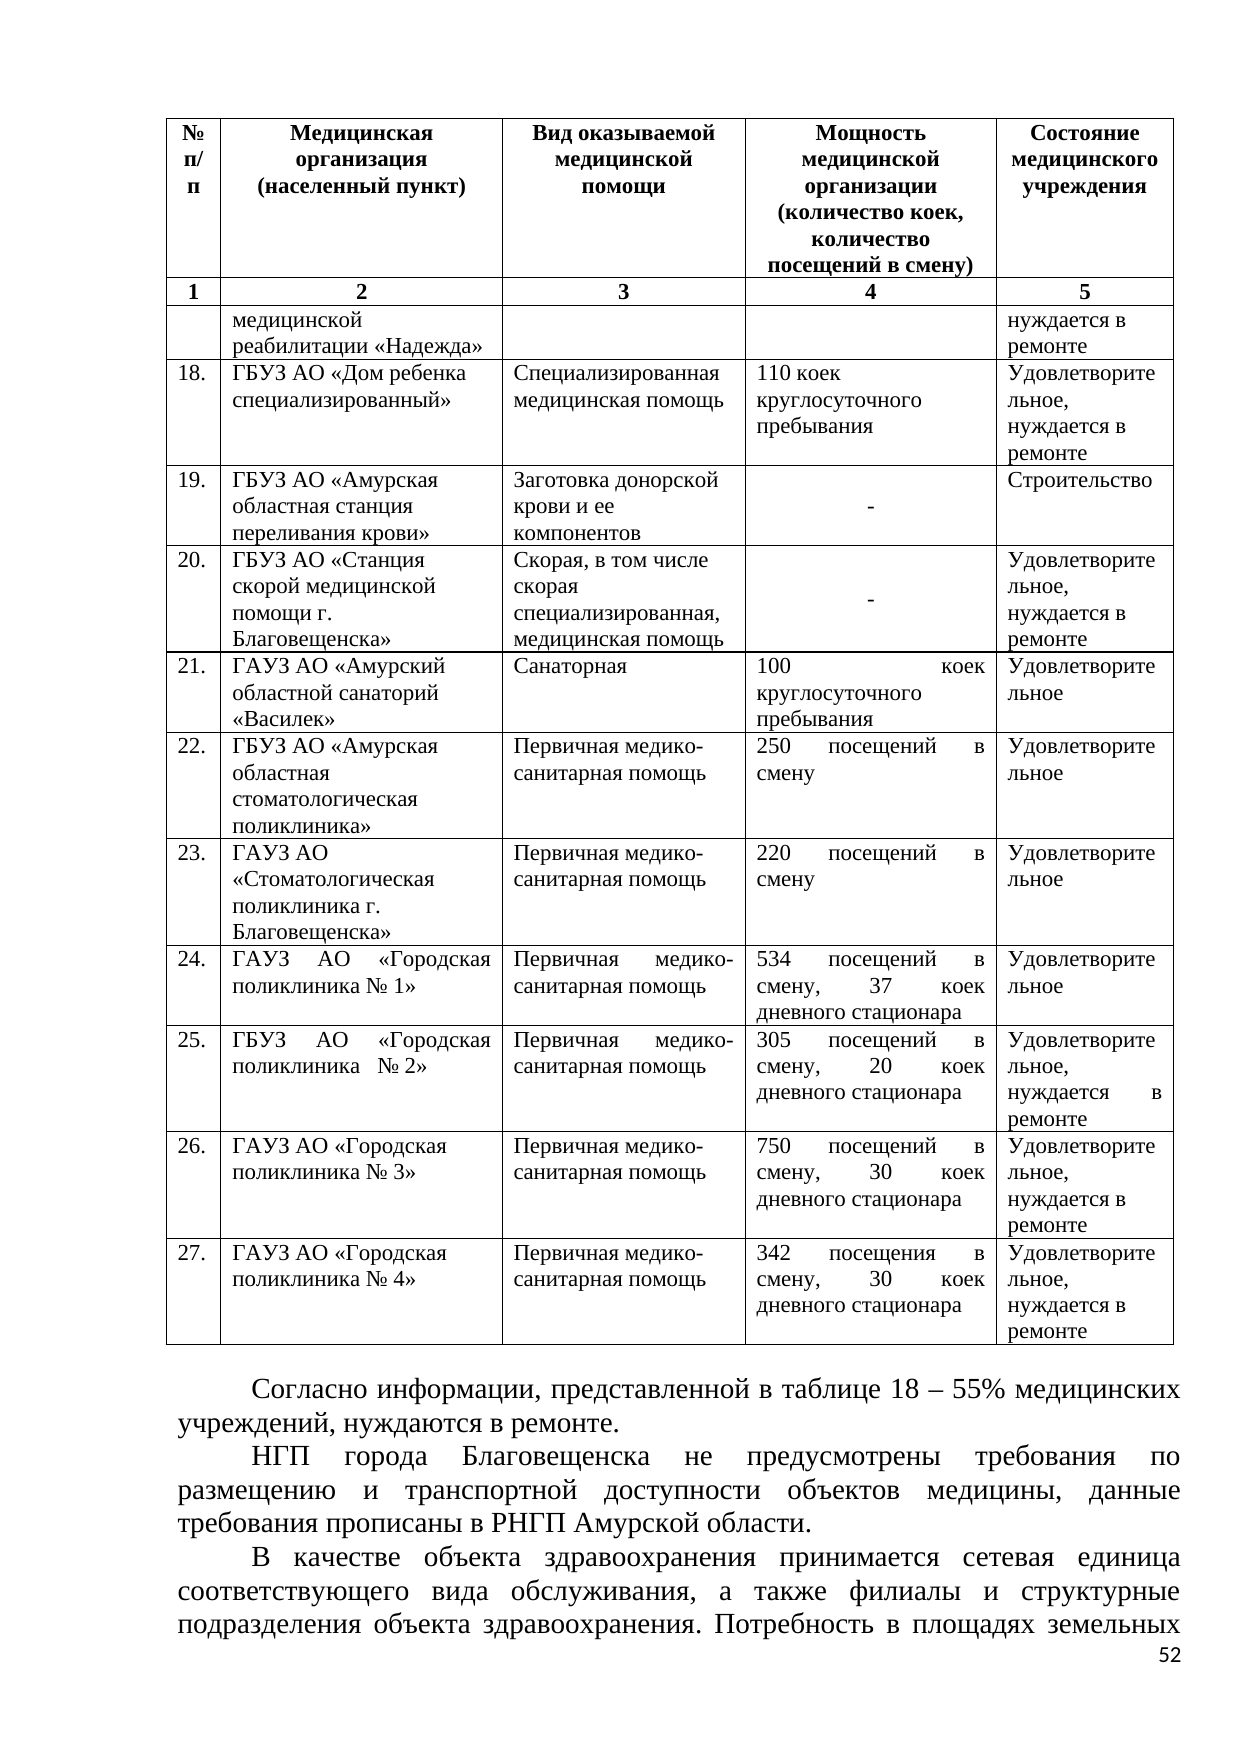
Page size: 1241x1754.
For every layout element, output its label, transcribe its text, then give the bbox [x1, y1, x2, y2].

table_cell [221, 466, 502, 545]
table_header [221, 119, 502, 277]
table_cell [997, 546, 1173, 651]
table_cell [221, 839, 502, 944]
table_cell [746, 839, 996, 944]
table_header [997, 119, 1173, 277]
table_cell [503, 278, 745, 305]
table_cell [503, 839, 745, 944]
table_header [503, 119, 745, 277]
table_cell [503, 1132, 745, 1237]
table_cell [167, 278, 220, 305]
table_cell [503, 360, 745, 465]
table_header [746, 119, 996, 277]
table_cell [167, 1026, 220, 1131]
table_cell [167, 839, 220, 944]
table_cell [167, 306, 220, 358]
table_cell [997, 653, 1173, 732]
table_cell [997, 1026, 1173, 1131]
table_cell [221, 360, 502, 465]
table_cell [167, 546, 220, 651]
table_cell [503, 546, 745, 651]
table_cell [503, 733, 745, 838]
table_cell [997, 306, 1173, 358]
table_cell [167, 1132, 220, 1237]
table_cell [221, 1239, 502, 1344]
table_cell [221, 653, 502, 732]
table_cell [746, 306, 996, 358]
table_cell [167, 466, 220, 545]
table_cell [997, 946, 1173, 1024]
text НГП города Благовещенска не предусмотрены требования по размещению и транспортной доступности объектов медицины, данные требования прописаны в РНГП Амурской области. [177, 1438, 1181, 1539]
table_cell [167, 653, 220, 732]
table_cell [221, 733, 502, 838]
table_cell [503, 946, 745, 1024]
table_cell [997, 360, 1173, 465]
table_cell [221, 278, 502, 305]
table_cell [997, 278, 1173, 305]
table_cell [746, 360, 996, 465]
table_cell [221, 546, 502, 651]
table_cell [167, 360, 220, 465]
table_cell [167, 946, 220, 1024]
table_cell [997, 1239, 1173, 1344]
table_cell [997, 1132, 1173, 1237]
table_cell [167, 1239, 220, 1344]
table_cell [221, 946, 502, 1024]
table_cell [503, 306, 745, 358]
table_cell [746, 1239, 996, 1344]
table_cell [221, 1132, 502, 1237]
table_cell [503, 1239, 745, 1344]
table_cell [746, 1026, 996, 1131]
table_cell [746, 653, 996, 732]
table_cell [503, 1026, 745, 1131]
text Согласно информации, представленной в таблице 18 – 55% медицинских учреждений, нуждаются в ремонте. [177, 1371, 1181, 1438]
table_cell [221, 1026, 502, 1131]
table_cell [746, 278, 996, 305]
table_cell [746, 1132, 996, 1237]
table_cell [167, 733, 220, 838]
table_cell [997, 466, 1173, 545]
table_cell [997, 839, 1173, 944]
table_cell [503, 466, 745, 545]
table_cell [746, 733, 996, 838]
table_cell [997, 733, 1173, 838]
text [177, 1539, 1181, 1640]
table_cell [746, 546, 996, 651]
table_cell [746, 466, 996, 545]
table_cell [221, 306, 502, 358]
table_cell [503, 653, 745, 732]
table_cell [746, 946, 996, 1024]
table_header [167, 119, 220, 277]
